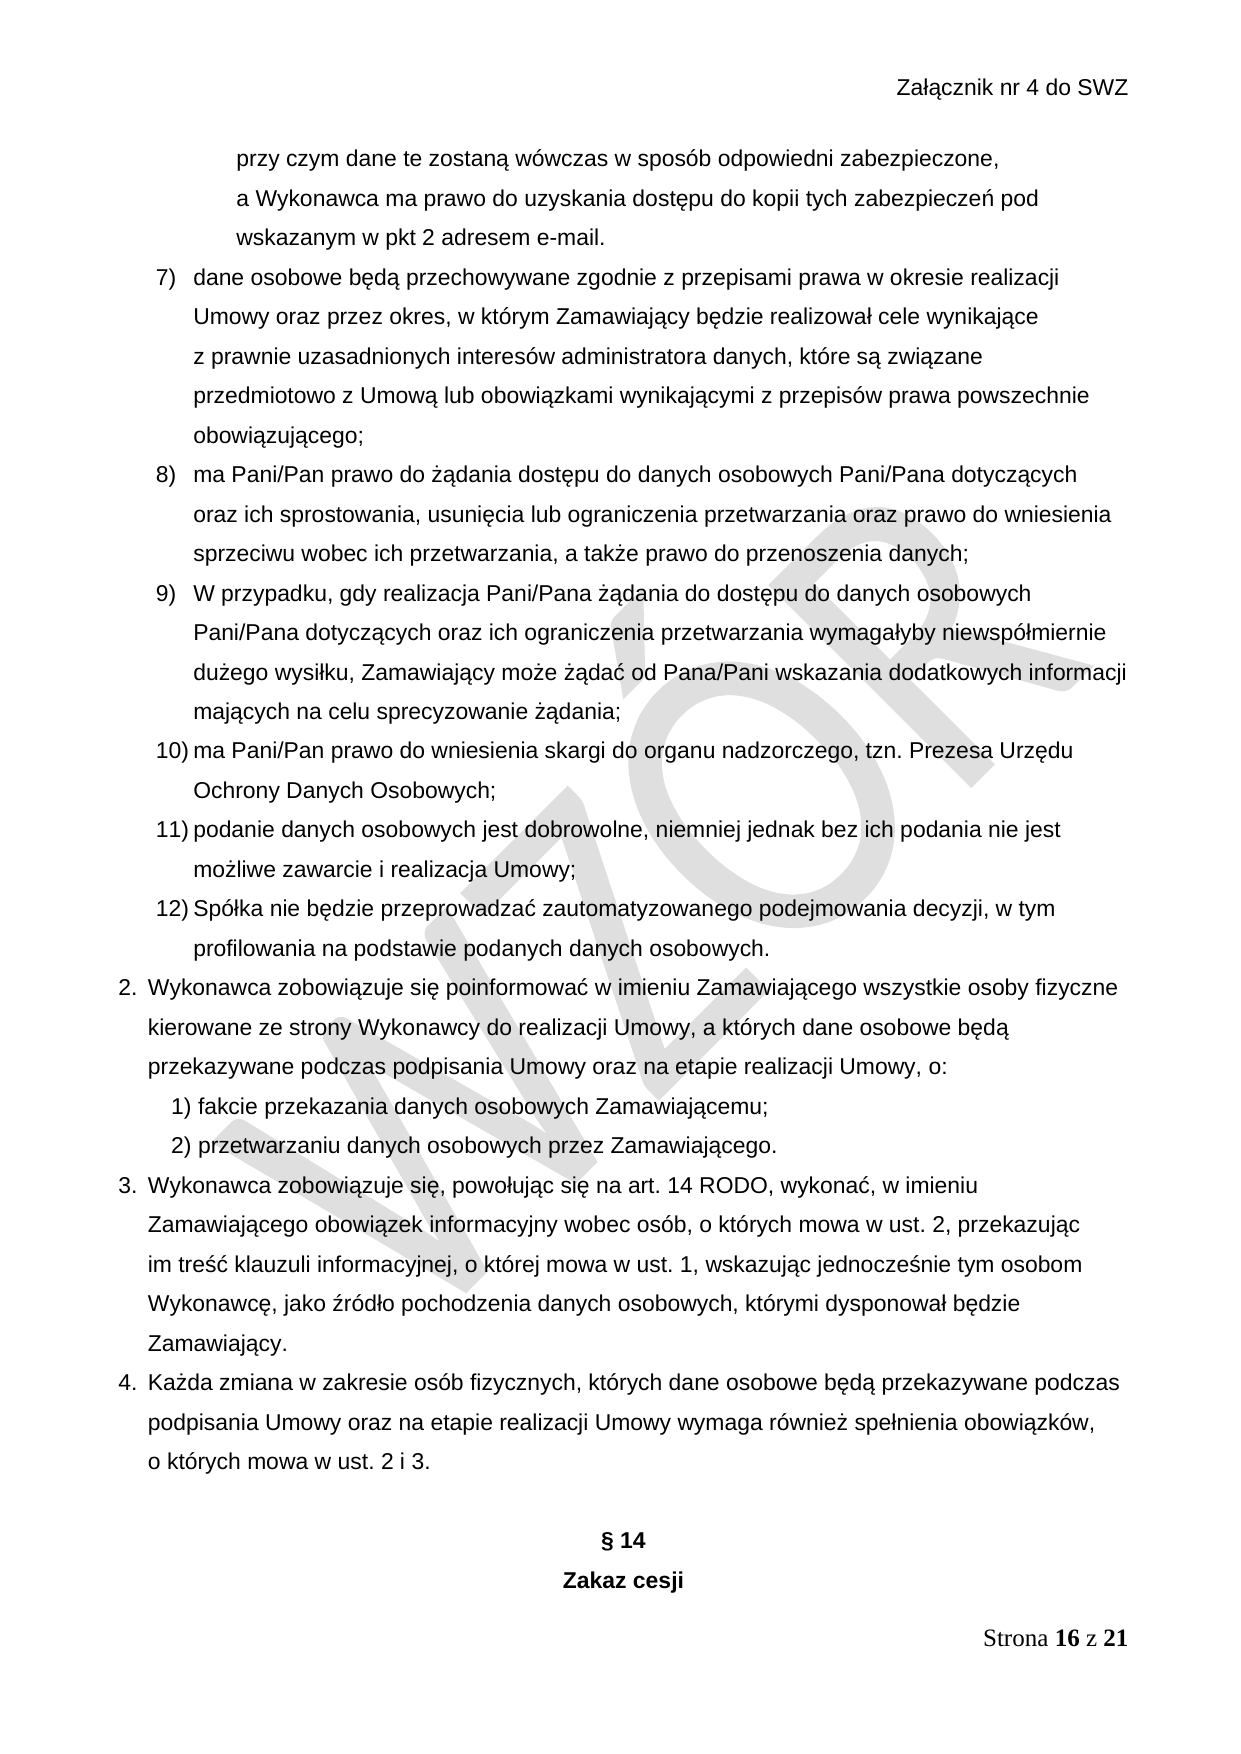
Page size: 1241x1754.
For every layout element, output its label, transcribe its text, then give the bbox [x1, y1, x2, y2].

text 2) przetwarzaniu danych osobowych przez Zamawiającego. [133, 1132, 1128, 1159]
text § 14 [118, 1527, 1128, 1553]
list ma Pani/Pan prawo do wniesienia skargi do organu nadzorczego, tzn. Prezesa Urzędu Ochrony Danych Osobowych; [156, 737, 1128, 803]
text 4. Każda zmiana w zakresie osób fizycznych, których dane osobowe będą przekazywane podczas podpisania Umowy oraz na etapie realizacji Umowy wymaga również spełnienia obowiązków, o których mowa w ust. 2 i 3. [118, 1369, 1128, 1474]
list podanie danych osobowych jest dobrowolne, niemniej jednak bez ich podania nie jest możliwe zawarcie i realizacja Umowy; [156, 816, 1128, 882]
list ma Pani/Pan prawo do żądania dostępu do danych osobowych Pani/Pana dotyczących oraz ich sprostowania, usunięcia lub ograniczenia przetwarzania oraz prawo do wniesienia sprzeciwu wobec ich przetwarzania, a także prawo do przenoszenia danych; [156, 461, 1128, 566]
list W przypadku, gdy realizacja Pani/Pana żądania do dostępu do danych osobowych Pani/Pana dotyczących oraz ich ograniczenia przetwarzania wymagałyby niewspółmiernie dużego wysiłku, Zamawiający może żądać od Pana/Pani wskazania dodatkowych informacji mających na celu sprecyzowanie żądania; [156, 579, 1128, 724]
list dane osobowe będą przechowywane zgodnie z przepisami prawa w okresie realizacji Umowy oraz przez okres, w którym Zamawiający będzie realizował cele wynikające z prawnie uzasadnionych interesów administratora danych, które są związane przedmiotowo z Umową lub obowiązkami wynikającymi z przepisów prawa powszechnie obowiązującego; [156, 264, 1128, 448]
list Spółka nie będzie przeprowadzać zautomatyzowanego podejmowania decyzji, w tym profilowania na podstawie podanych danych osobowych. [156, 895, 1128, 961]
text przy czym dane te zostaną wówczas w sposób odpowiedni zabezpieczone, a Wykonawca ma prawo do uzyskania dostępu do kopii tych zabezpieczeń pod wskazanym w pkt 2 adresem e-mail. [236, 145, 1128, 251]
text 3. Wykonawca zobowiązuje się, powołując się na art. 14 RODO, wykonać, w imieniu Zamawiającego obowiązek informacyjny wobec osób, o których mowa w ust. 2, przekazując im treść klauzuli informacyjnej, o której mowa w ust. 1, wskazując jednocześnie tym osobom Wykonawcę, jako źródło pochodzenia danych osobowych, którymi dysponował będzie Zamawiający. [118, 1172, 1128, 1356]
text 2. Wykonawca zobowiązuje się poinformować w imieniu Zamawiającego wszystkie osoby fizyczne kierowane ze strony Wykonawcy do realizacji Umowy, a których dane osobowe będą przekazywane podczas podpisania Umowy oraz na etapie realizacji Umowy, o: [118, 974, 1128, 1080]
text 1) fakcie przekazania danych osobowych Zamawiającemu; [133, 1093, 1128, 1119]
text Zakaz cesji [118, 1567, 1128, 1593]
